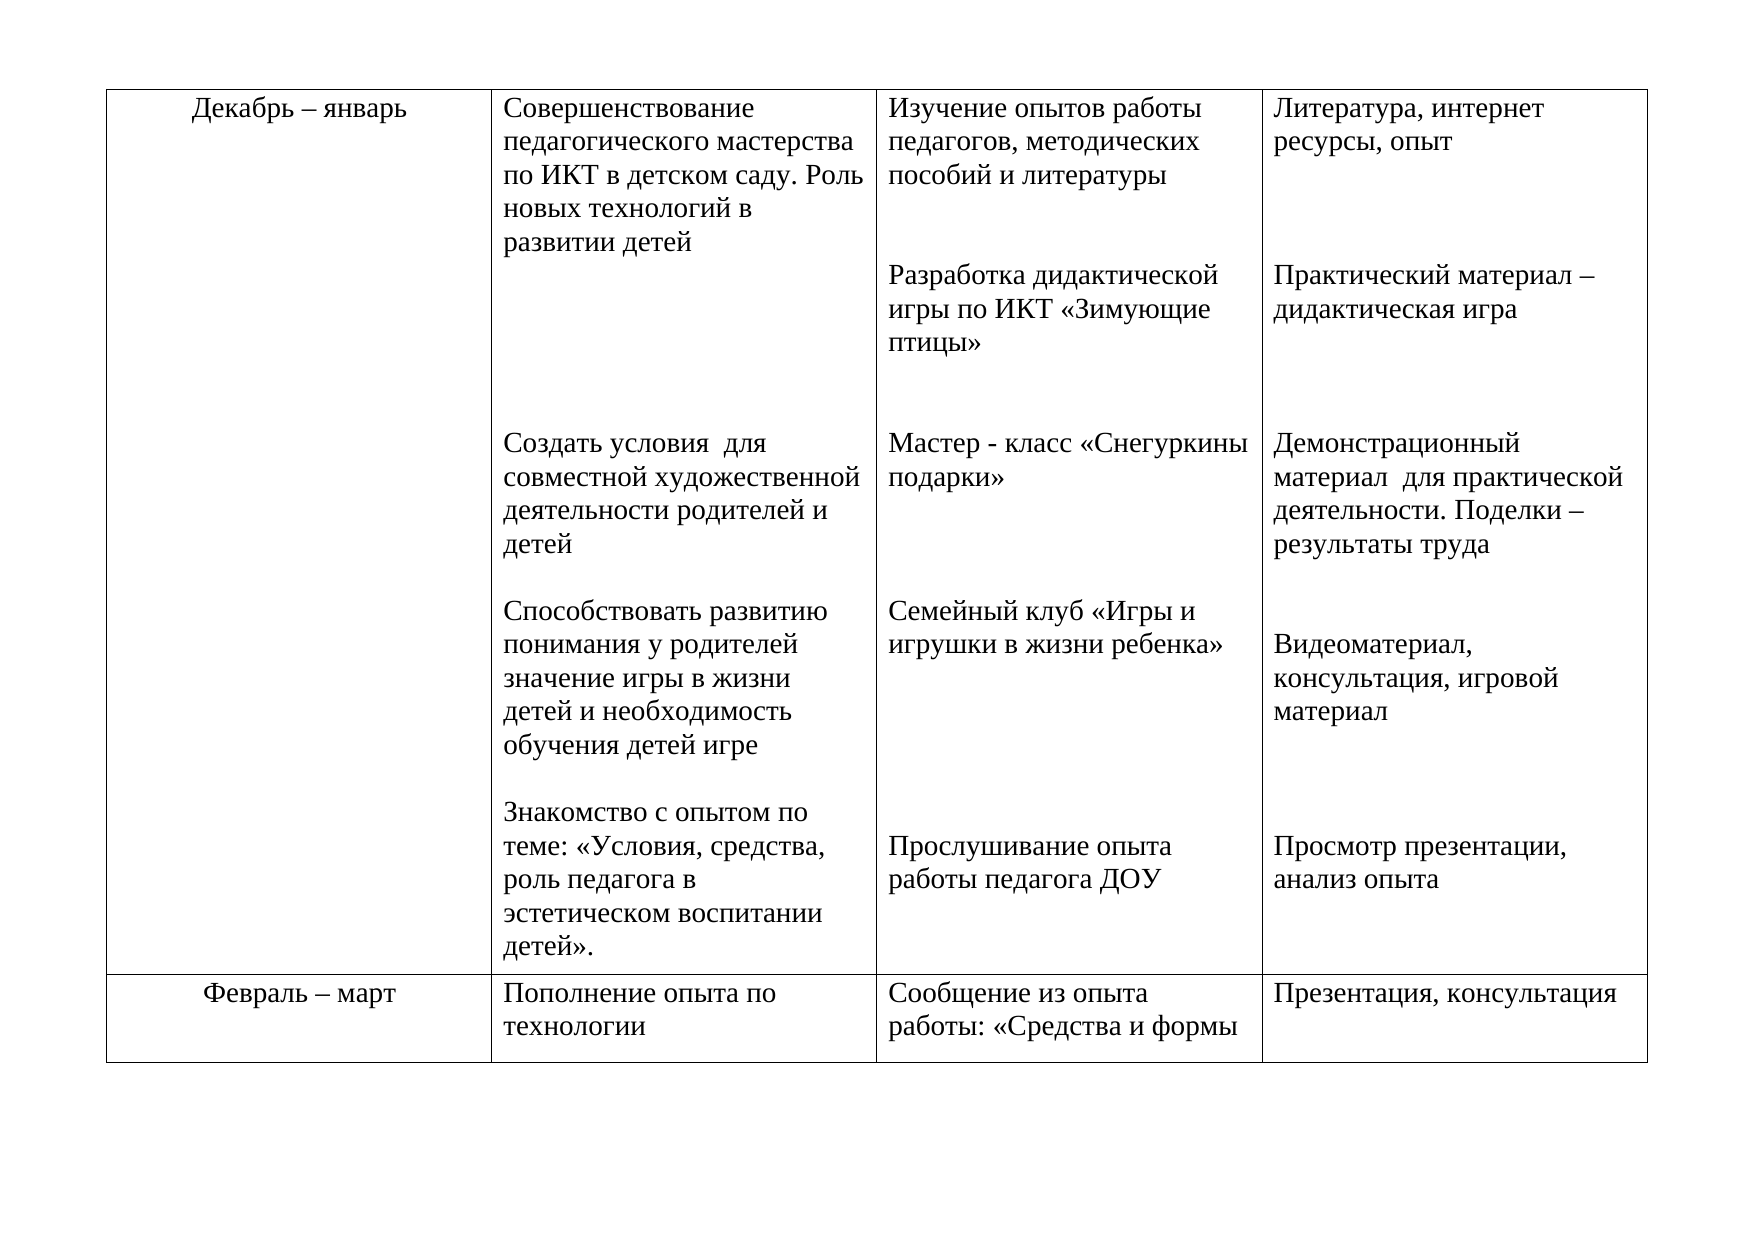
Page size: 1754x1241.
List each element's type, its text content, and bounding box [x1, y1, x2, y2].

table_cell Февраль – март [107, 975, 491, 1062]
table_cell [492, 975, 876, 1062]
table_cell Декабрь – январь [107, 90, 491, 974]
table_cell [877, 975, 1262, 1062]
table_cell Совершенствование педагогического мастерства по ИКТ в детском саду. Роль новых технологий в развитии детей Создать условия для совместной художественной деятельности родителей и детей Способствовать развитию понимания у родителей значение игры в жизни детей и необходимость обучения детей игре Знакомство с опытом по теме: «Условия, средства, роль педагога в эстетическом воспитании детей». [492, 90, 876, 974]
table_cell Изучение опытов работы педагогов, методических пособий и литературы Разработка дидактической игры по ИКТ «Зимующие птицы» Мастер - класс «Снегуркины подарки» Семейный клуб «Игры и игрушки в жизни ребенка» Прослушивание опыта работы педагога ДОУ [877, 90, 1262, 974]
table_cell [1263, 975, 1647, 1062]
table_cell Литература, интернет ресурсы, опыт Практический материал – дидактическая игра Демонстрационный материал для практической деятельности. Поделки – результаты труда Видеоматериал, консультация, игровой материал Просмотр презентации, анализ опыта [1263, 90, 1647, 974]
